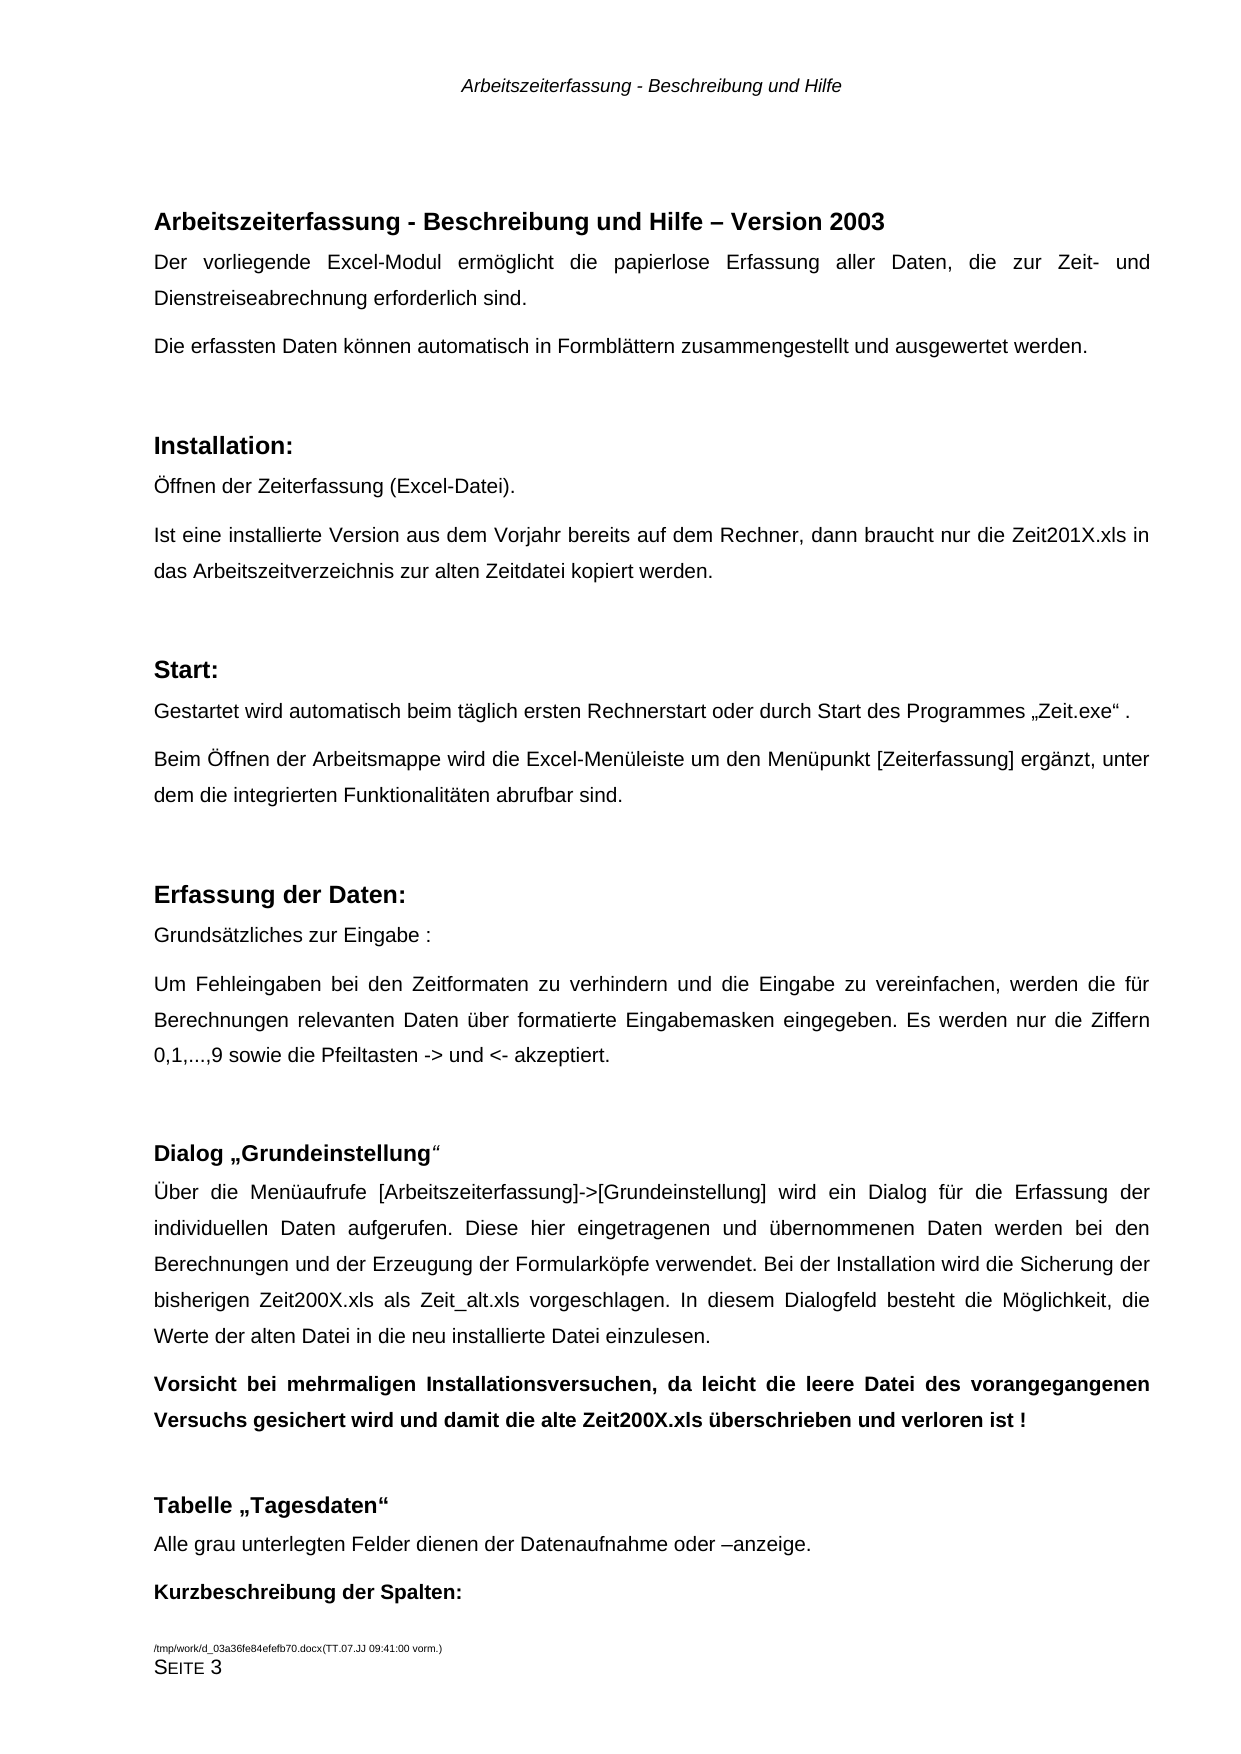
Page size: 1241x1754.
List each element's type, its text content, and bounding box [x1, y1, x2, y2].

text Ist eine installierte Version aus dem Vorjahr bereits auf dem Rechner, dann braucht nur die Zeit201X.xls in das Arbeitszeitverzeichnis zur alten Zeitdatei kopiert werden. [153, 523, 1152, 583]
text Installation: [153, 431, 1152, 460]
text Alle grau unterlegten Felder dienen der Datenaufnahme oder –anzeige. [153, 1532, 1152, 1556]
text Start: [153, 656, 1152, 684]
text Arbeitszeiterfassung - Beschreibung und Hilfe – Version 2003 [153, 207, 1152, 236]
text Kurzbeschreibung der Spalten: [153, 1580, 1152, 1604]
text Um Fehleingaben bei den Zeitformaten zu verhindern und die Eingabe zu vereinfachen, werden die für Berechnungen relevanten Daten über formatierte Eingabemasken eingegeben. Es werden nur die Ziffern 0,1,...,9 sowie die Pfeiltasten -> und <- akzeptiert. [153, 971, 1152, 1067]
text Die erfassten Daten können automatisch in Formblättern zusammengestellt und ausgewertet werden. [153, 334, 1152, 358]
text Der vorliegende Excel-Modul ermöglicht die papierlose Erfassung aller Daten, die zur Zeit- und Dienstreiseabrechnung erforderlich sind. [153, 250, 1152, 310]
text Grundsätzliches zur Eingabe : [153, 923, 1152, 947]
text Erfassung der Daten: [153, 880, 1152, 909]
subtitle Tabelle „Tagesdaten“ [153, 1492, 1152, 1518]
text Gestartet wird automatisch beim täglich ersten Rechnerstart oder durch Start des Programmes „Zeit.exe“ . [153, 699, 1152, 723]
text Öffnen der Zeiterfassung (Excel-Datei). [153, 474, 1152, 498]
subtitle Dialog „Grundeinstellung“ [153, 1140, 1152, 1167]
text Beim Öffnen der Arbeitsmappe wird die Excel-Menüleiste um den Menüpunkt [Zeiterfassung] ergänzt, unter dem die integrierten Funktionalitäten abrufbar sind. [153, 747, 1152, 807]
text Vorsicht bei mehrmaligen Installationsversuchen, da leicht die leere Datei des vorangegangenen Versuchs gesichert wird und damit die alte Zeit200X.xls überschrieben und verloren ist ! [153, 1372, 1152, 1432]
text Über die Menüaufrufe [Arbeitszeiterfassung]->[Grundeinstellung] wird ein Dialog für die Erfassung der individuellen Daten aufgerufen. Diese hier eingetragenen und übernommenen Daten werden bei den Berechnungen und der Erzeugung der Formularköpfe verwendet. Bei der Installation wird die Sicherung der bisherigen Zeit200X.xls als Zeit_alt.xls vorgeschlagen. In diesem Dialogfeld besteht die Möglichkeit, die Werte der alten Datei in die neu installierte Datei einzulesen. [153, 1180, 1152, 1347]
